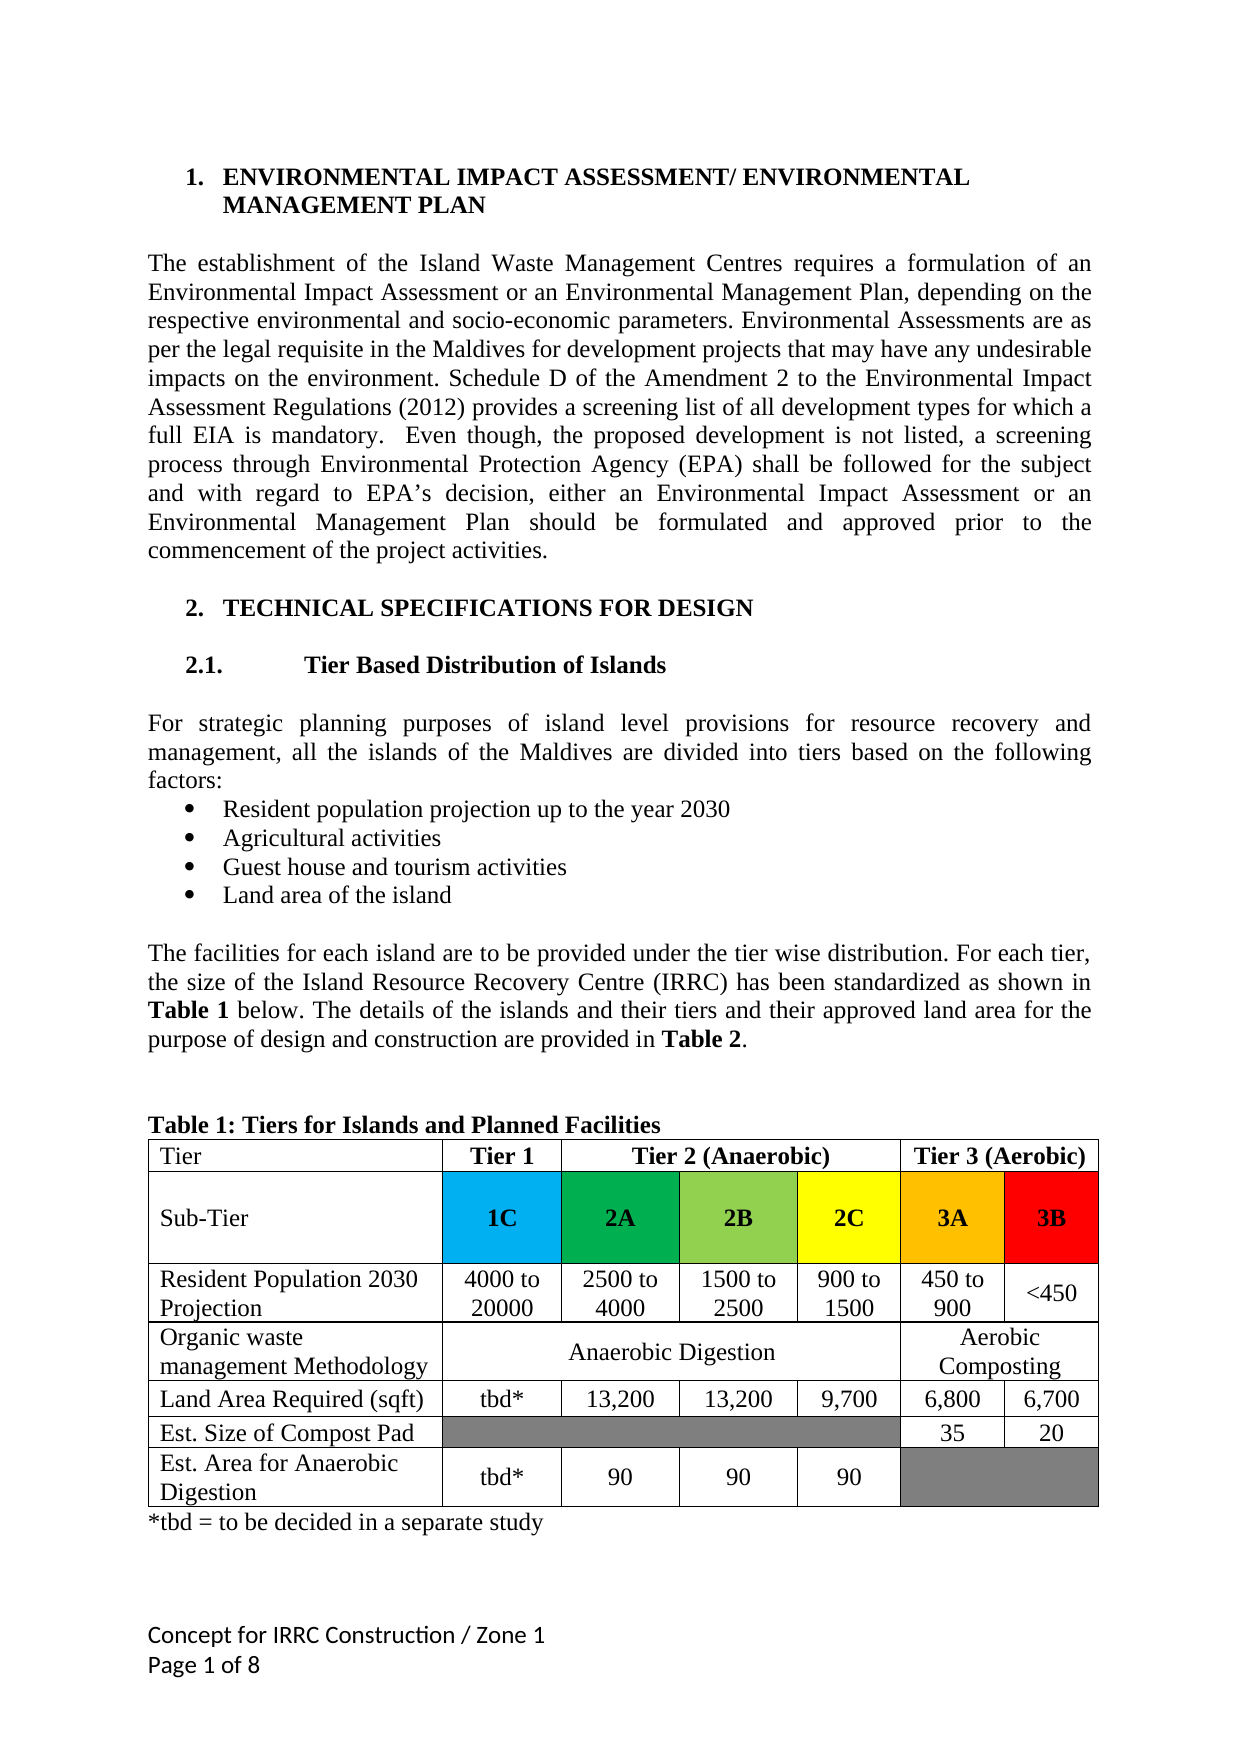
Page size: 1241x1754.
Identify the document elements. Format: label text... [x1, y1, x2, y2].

table_cell 3B [1005, 1172, 1098, 1263]
list TECHNICAL SPECIFICATIONS FOR DESIGN [185, 593, 1092, 622]
text For strategic planning purposes of island level provisions for resource recovery and management, all the islands of the Maldives are divided into tiers based on the following factors: [148, 708, 1092, 794]
list Agricultural activities [185, 823, 1092, 852]
table_header Tier 2 (Anaerobic) [562, 1140, 900, 1171]
list Guest house and tourism activities [185, 852, 1092, 881]
table_cell Est. Size of Compost Pad [149, 1417, 442, 1447]
table_cell Est. Area for Anaerobic Digestion [149, 1448, 442, 1506]
table_cell 2C [798, 1172, 900, 1263]
table_cell 450 to 900 [901, 1264, 1004, 1321]
list Land area of the island [185, 881, 1092, 909]
table_cell 90 [562, 1448, 679, 1506]
table_cell tbd* [443, 1448, 561, 1506]
table_cell 1500 to 2500 [680, 1264, 797, 1321]
table_cell 13,200 [562, 1381, 679, 1416]
table_cell 6,800 [901, 1381, 1004, 1416]
table_cell 6,700 [1005, 1381, 1098, 1416]
table_cell 13,200 [680, 1381, 797, 1416]
table_header Tier 1 [443, 1140, 561, 1171]
text The facilities for each island are to be provided under the tier wise distribution. For each tier, the size of the Island Resource Recovery Centre (IRRC) has been standardized as shown in Table 1 below. The details of the islands and their tiers and their approved land area for the purpose of design and construction are provided in Table 2. [148, 938, 1092, 1053]
table_cell tbd* [443, 1381, 561, 1416]
table_cell [443, 1417, 900, 1447]
list Tier Based Distribution of Islands [185, 651, 1092, 679]
table_cell 900 to 1500 [798, 1264, 900, 1321]
table_cell 20 [1005, 1417, 1098, 1447]
table_cell 9,700 [798, 1381, 900, 1416]
text The establishment of the Island Waste Management Centres requires a formulation of an Environmental Impact Assessment or an Environmental Management Plan, depending on the respective environmental and socio-economic parameters. Environmental Assessments are as per the legal requisite in the Maldives for development projects that may have any undesirable impacts on the environment. Schedule D of the Amendment 2 to the Environmental Impact Assessment Regulations (2012) provides a screening list of all development types for which a full EIA is mandatory. Even though, the proposed development is not listed, a screening process through Environmental Protection Agency (EPA) shall be followed for the subject and with regard to EPA’s decision, either an Environmental Impact Assessment or an Environmental Management Plan should be formulated and approved prior to the commencement of the project activities. [148, 248, 1092, 564]
table_cell 2A [562, 1172, 679, 1263]
table_cell Resident Population 2030 Projection [149, 1264, 442, 1321]
table_cell [901, 1448, 1098, 1506]
list Resident population projection up to the year 2030 [185, 794, 1092, 823]
text *tbd = to be decided in a separate study [148, 1507, 1092, 1535]
table_cell Land Area Required (sqft) [149, 1381, 442, 1416]
table_cell 3A [901, 1172, 1004, 1263]
table_cell 90 [798, 1448, 900, 1506]
table_header Tier [149, 1140, 442, 1171]
table_cell 4000 to 20000 [443, 1264, 561, 1321]
text Table 1: Tiers for Islands and Planned Facilities [148, 1111, 1092, 1139]
table_cell 1C [443, 1172, 561, 1263]
table_cell Sub-Tier [149, 1172, 442, 1263]
table_cell 2500 to 4000 [562, 1264, 679, 1321]
table_cell 90 [680, 1448, 797, 1506]
table_cell 2B [680, 1172, 797, 1263]
table_header Tier 3 (Aerobic) [901, 1140, 1098, 1171]
table_cell Anaerobic Digestion [443, 1323, 900, 1380]
list ENVIRONMENTAL IMPACT ASSESSMENT/ ENVIRONMENTAL MANAGEMENT PLAN [185, 162, 1092, 219]
table_cell Organic waste management Methodology [149, 1323, 442, 1380]
table_cell Aerobic Composting [901, 1323, 1098, 1380]
table_cell 35 [901, 1417, 1004, 1447]
table_cell <450 [1005, 1264, 1098, 1321]
